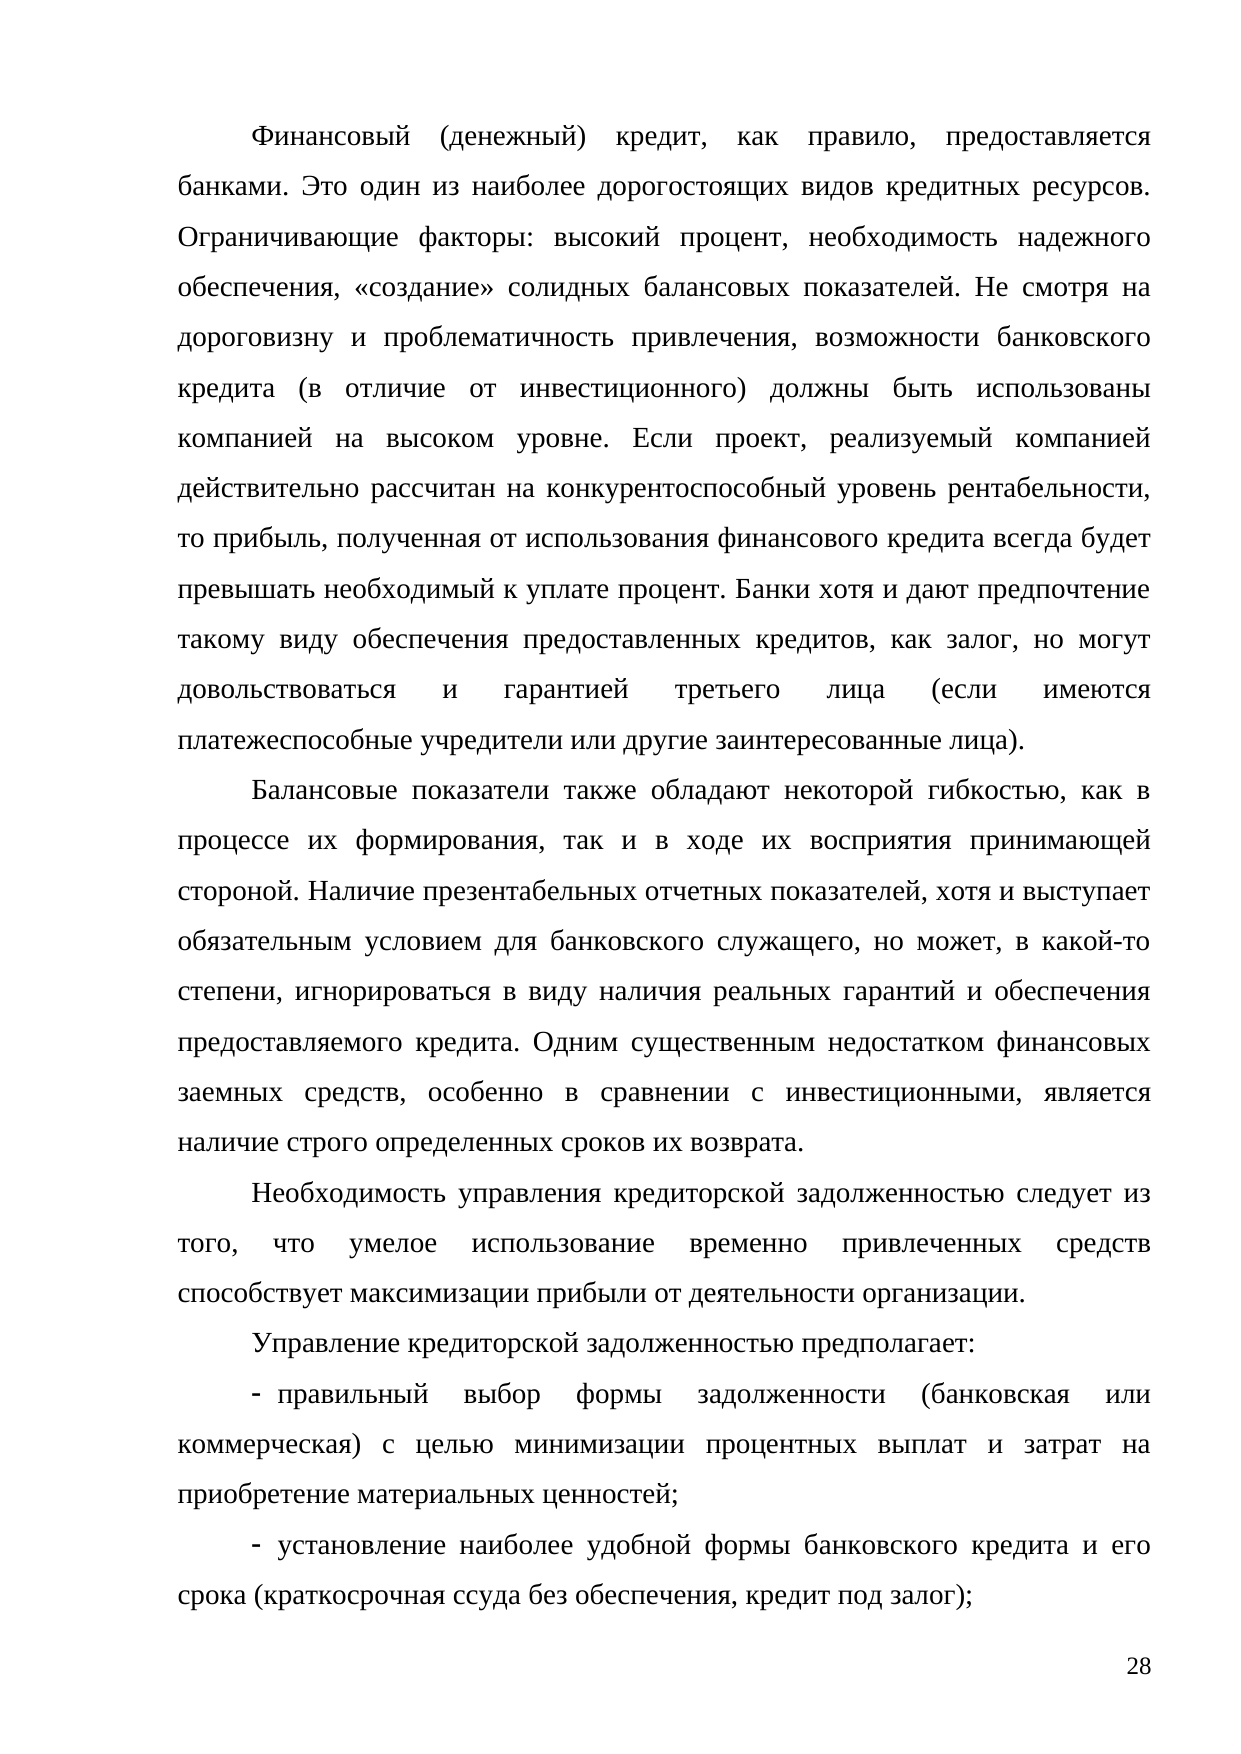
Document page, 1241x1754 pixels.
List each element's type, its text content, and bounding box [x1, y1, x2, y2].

text Необходимость управления кредиторской задолженностью следует из того, что умелое использование временно привлеченных средств способствует максимизации прибыли от деятельности организации. [177, 1175, 1152, 1309]
list установление наиболее удобной формы банковского кредита и его срока (краткосрочная ссуда без обеспечения, кредит под залог); [177, 1527, 1152, 1611]
list правильный выбор формы задолженности (банковская или коммерческая) с целью минимизации процентных выплат и затрат на приобретение материальных ценностей; [177, 1376, 1152, 1510]
text Балансовые показатели также обладают некоторой гибкостью, как в процессе их формирования, так и в ходе их восприятия принимающей стороной. Наличие презентабельных отчетных показателей, хотя и выступает обязательным условием для банковского служащего, но может, в какой-то степени, игнорироваться в виду наличия реальных гарантий и обеспечения предоставляемого кредита. Одним существенным недостатком финансовых заемных средств, особенно в сравнении с инвестиционными, является наличие строго определенных сроков их возврата. [177, 772, 1152, 1158]
text Управление кредиторской задолженностью предполагает: [177, 1326, 1152, 1359]
text Финансовый (денежный) кредит, как правило, предоставляется банками. Это один из наиболее дорогостоящих видов кредитных ресурсов. Ограничивающие факторы: высокий процент, необходимость надежного обеспечения, «создание» солидных балансовых показателей. Не смотря на дороговизну и проблематичность привлечения, возможности банковского кредита (в отличие от инвестиционного) должны быть использованы компанией на высоком уровне. Если проект, реализуемый компанией действительно рассчитан на конкурентоспособный уровень рентабельности, то прибыль, полученная от использования финансового кредита всегда будет превышать необходимый к уплате процент. Банки хотя и дают предпочтение такому виду обеспечения предоставленных кредитов, как залог, но могут довольствоваться и гарантией третьего лица (если имеются платежеспособные учредители или другие заинтересованные лица). [177, 118, 1152, 755]
